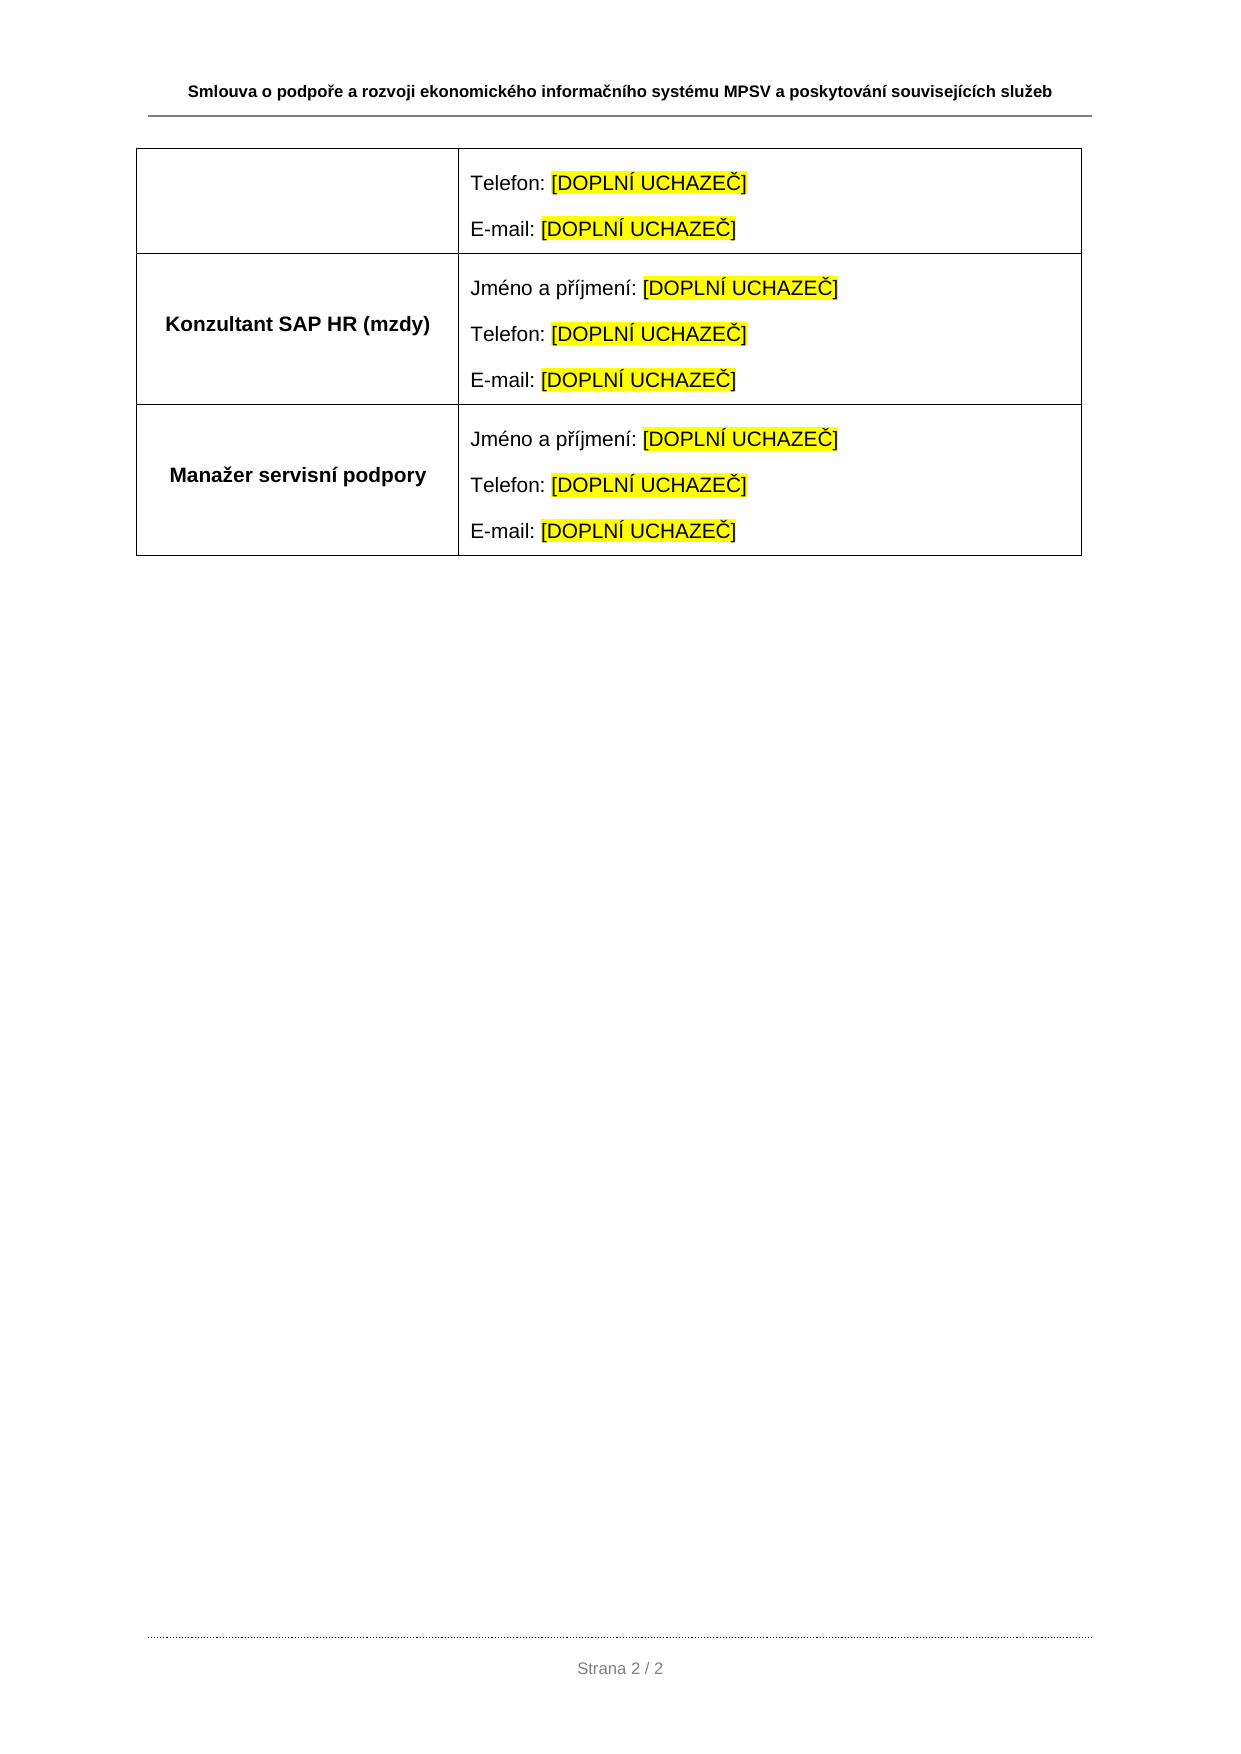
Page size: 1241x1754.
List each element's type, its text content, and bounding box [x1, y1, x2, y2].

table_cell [137, 149, 458, 253]
table_cell Konzultant SAP HR (mzdy) [137, 254, 458, 404]
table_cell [459, 149, 1081, 253]
table_cell Jméno a příjmení: [DOPLNÍ UCHAZEČ] Telefon: [DOPLNÍ UCHAZEČ] E-mail: [DOPLNÍ UCHAZEČ] [459, 405, 1081, 555]
table_cell Manažer servisní podpory [137, 405, 458, 555]
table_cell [459, 254, 1081, 404]
